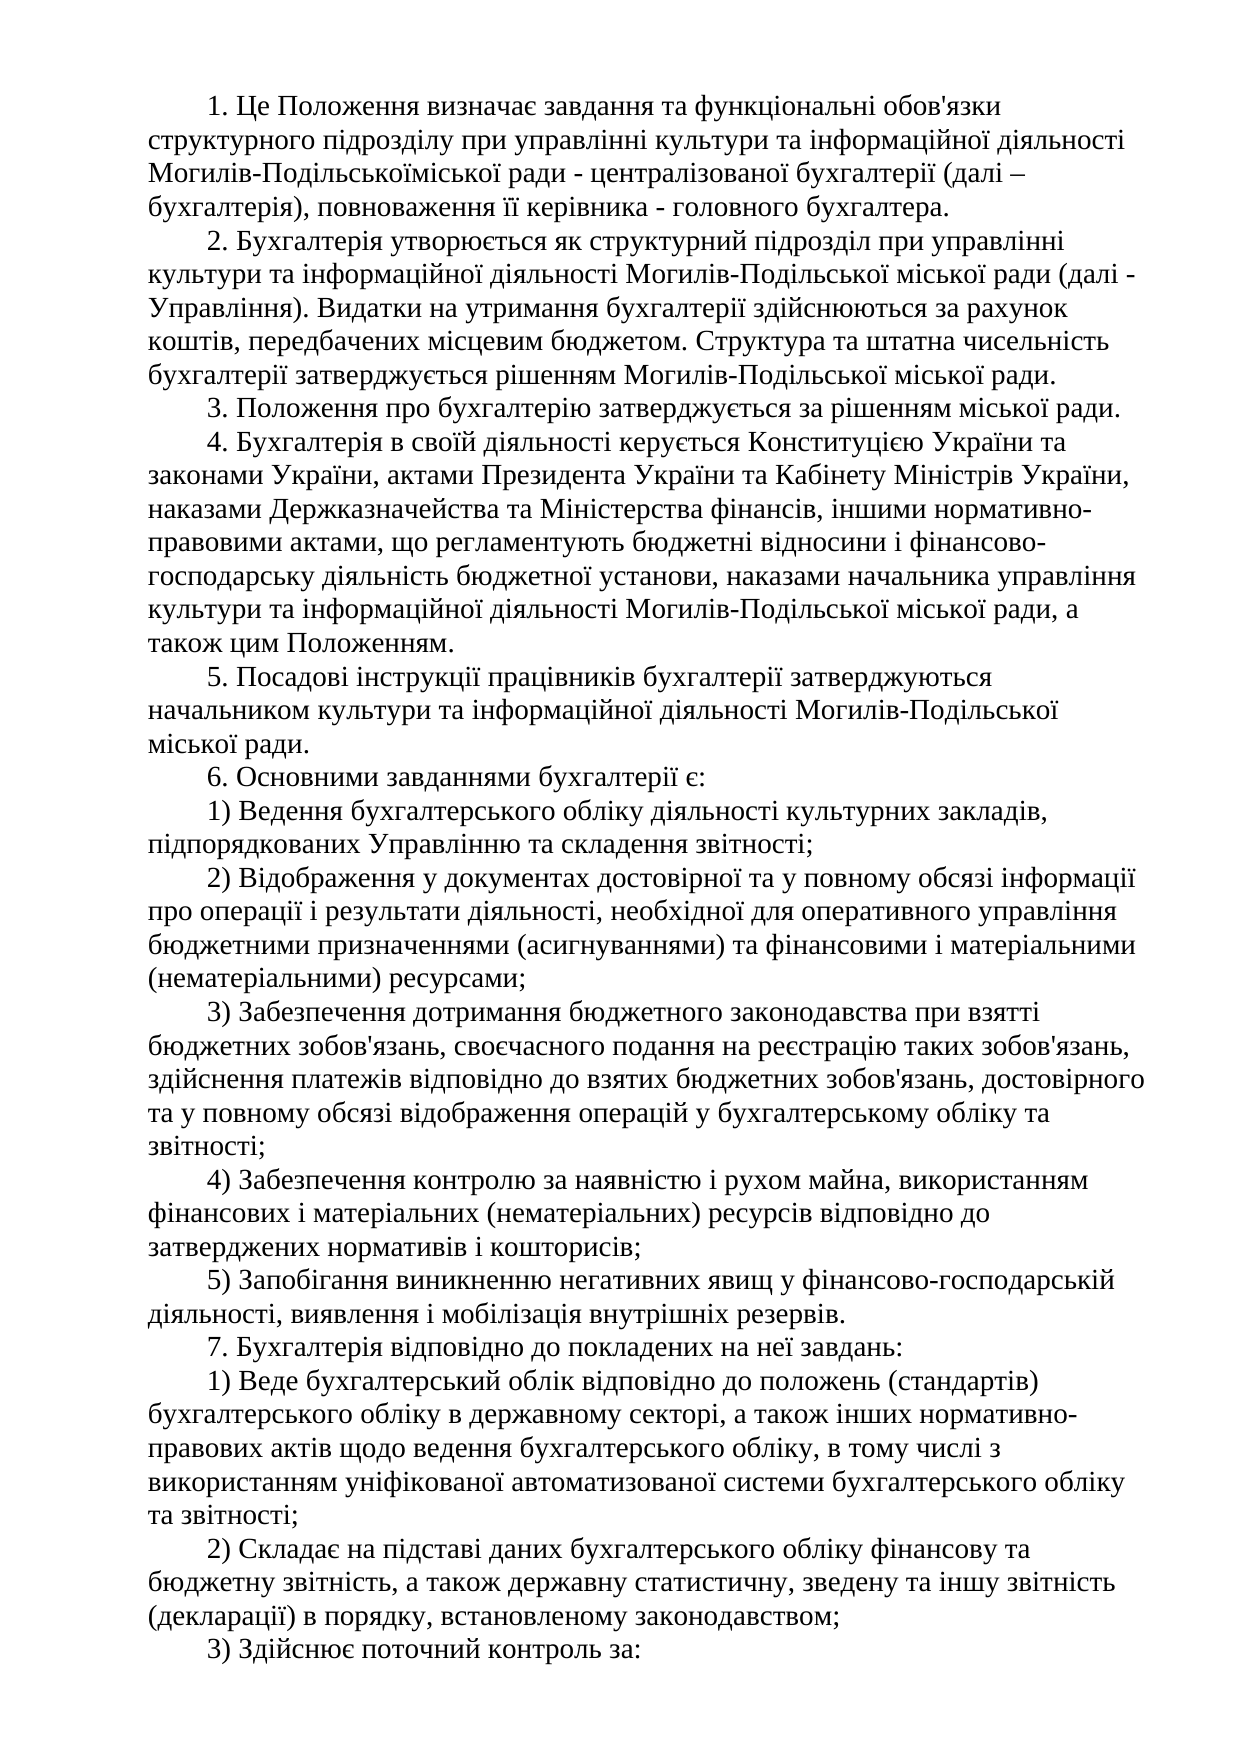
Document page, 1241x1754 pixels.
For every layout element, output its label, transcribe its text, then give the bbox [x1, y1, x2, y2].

text 7. Бухгалтерія відповідно до покладених на неї завдань: [148, 1329, 1152, 1363]
text 4) Забезпечення контролю за наявністю і рухом майна, використанням фінансових і матеріальних (нематеріальних) ресурсів відповідно до затверджених нормативів і кошторисів; [148, 1162, 1152, 1262]
text 2. Бухгалтерія утворюється як структурний підрозділ при управлінні культури та інформаційної діяльності Могилів-Подільської міської ради (далі -Управління). Видатки на утримання бухгалтерії здійснюються за рахунок коштів, передбачених місцевим бюджетом. Структура та штатна чисельність бухгалтерії затверджується рішенням Могилів-Подільської міської ради. [148, 223, 1152, 390]
text 1) Веде бухгалтерський облік відповідно до положень (стандартів) бухгалтерського обліку в державному секторі, а також інших нормативно-правових актів щодо ведення бухгалтерського обліку, в тому числі з використанням уніфікованої автоматизованої системи бухгалтерського обліку та звітності; [148, 1363, 1152, 1531]
text 5. Посадові інструкції працівників бухгалтерії затверджуються начальником культури та інформаційної діяльності Могилів-Подільської міської ради. [148, 659, 1152, 759]
text 4. Бухгалтерія в своїй діяльності керується Конституцією України та законами України, актами Президента України та Кабінету Міністрів України, наказами Держказначейства та Міністерства фінансів, іншими нормативно-правовими актами, що регламентують бюджетні відносини і фінансово-господарську діяльність бюджетної установи, наказами начальника управління культури та інформаційної діяльності Могилів-Подільської міської ради, а також цим Положенням. [148, 424, 1152, 659]
text 2) Відображення у документах достовірної та у повному обсязі інформації про операції і результати діяльності, необхідної для оперативного управління бюджетними призначеннями (асигнуваннями) та фінансовими і матеріальними (нематеріальними) ресурсами; [148, 860, 1152, 994]
text 3. Положення про бухгалтерію затверджується за рішенням міської ради. [148, 390, 1152, 424]
text 2) Складає на підставі даних бухгалтерського обліку фінансову та бюджетну звітність, а також державну статистичну, зведену та іншу звітність (декларації) в порядку, встановленому законодавством; [148, 1531, 1152, 1631]
text 3) Здійснює поточний контроль за: [148, 1631, 1152, 1665]
text 5) Запобігання виникненню негативних явищ у фінансово-господарській діяльності, виявлення і мобілізація внутрішніх резервів. [148, 1262, 1152, 1329]
text 1. Це Положення визначає завдання та функціональні обов'язки структурного підрозділу при управлінні культури та інформаційної діяльності Могилів-Подільськоїміської ради - централізованої бухгалтерії (далі – бухгалтерія), повноваження її керівника - головного бухгалтера. [148, 88, 1152, 223]
text 1) Ведення бухгалтерського обліку діяльності культурних закладів, підпорядкованих Управлінню та складення звітності; [148, 793, 1152, 860]
text 6. Основними завданнями бухгалтерії є: [148, 759, 1152, 793]
text 3) Забезпечення дотримання бюджетного законодавства при взятті бюджетних зобов'язань, своєчасного подання на реєстрацію таких зобов'язань, здійснення платежів відповідно до взятих бюджетних зобов'язань, достовірного та у повному обсязі відображення операцій у бухгалтерському обліку та звітності; [148, 994, 1152, 1162]
